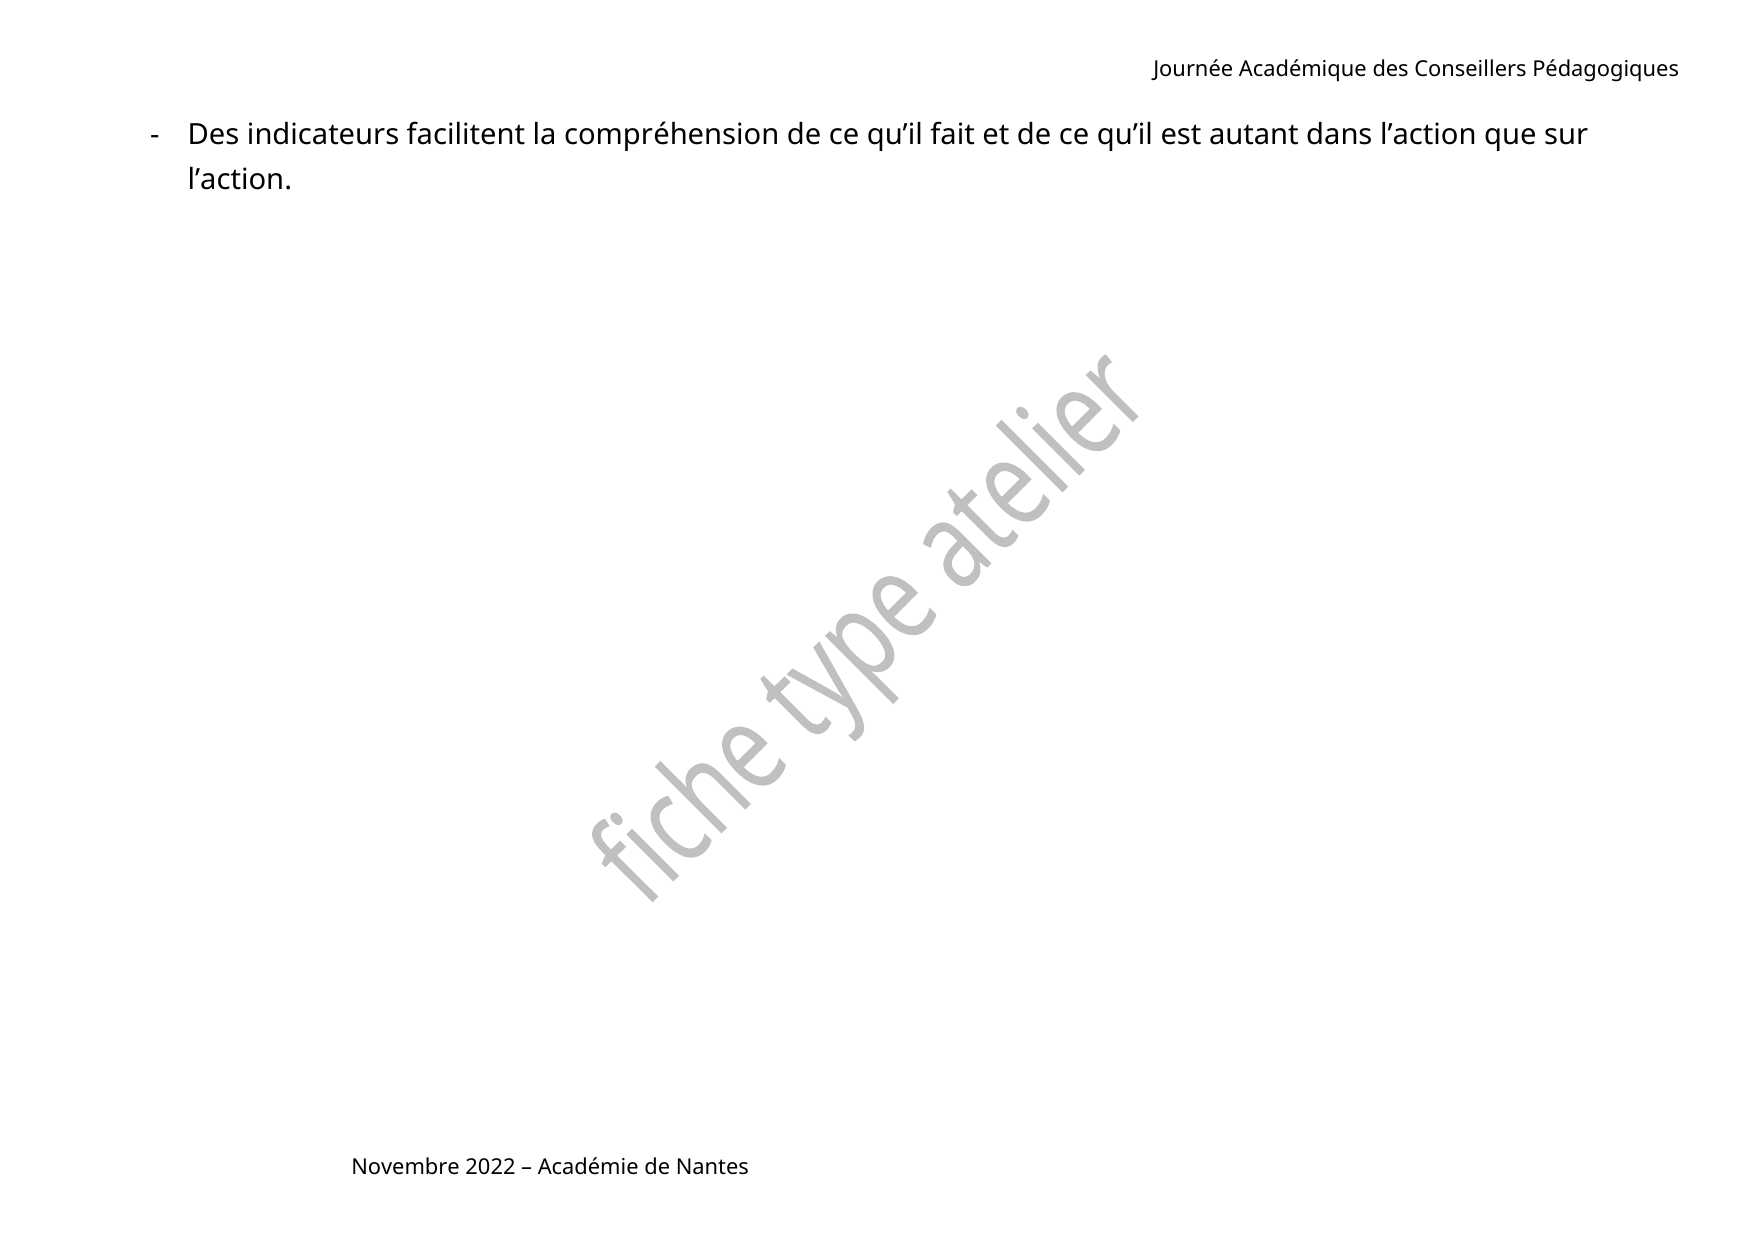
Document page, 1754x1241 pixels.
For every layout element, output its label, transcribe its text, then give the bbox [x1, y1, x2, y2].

list Des indicateurs facilitent la compréhension de ce qu’il fait et de ce qu’il est autant dans l’action que sur l’action. [150, 113, 1679, 198]
